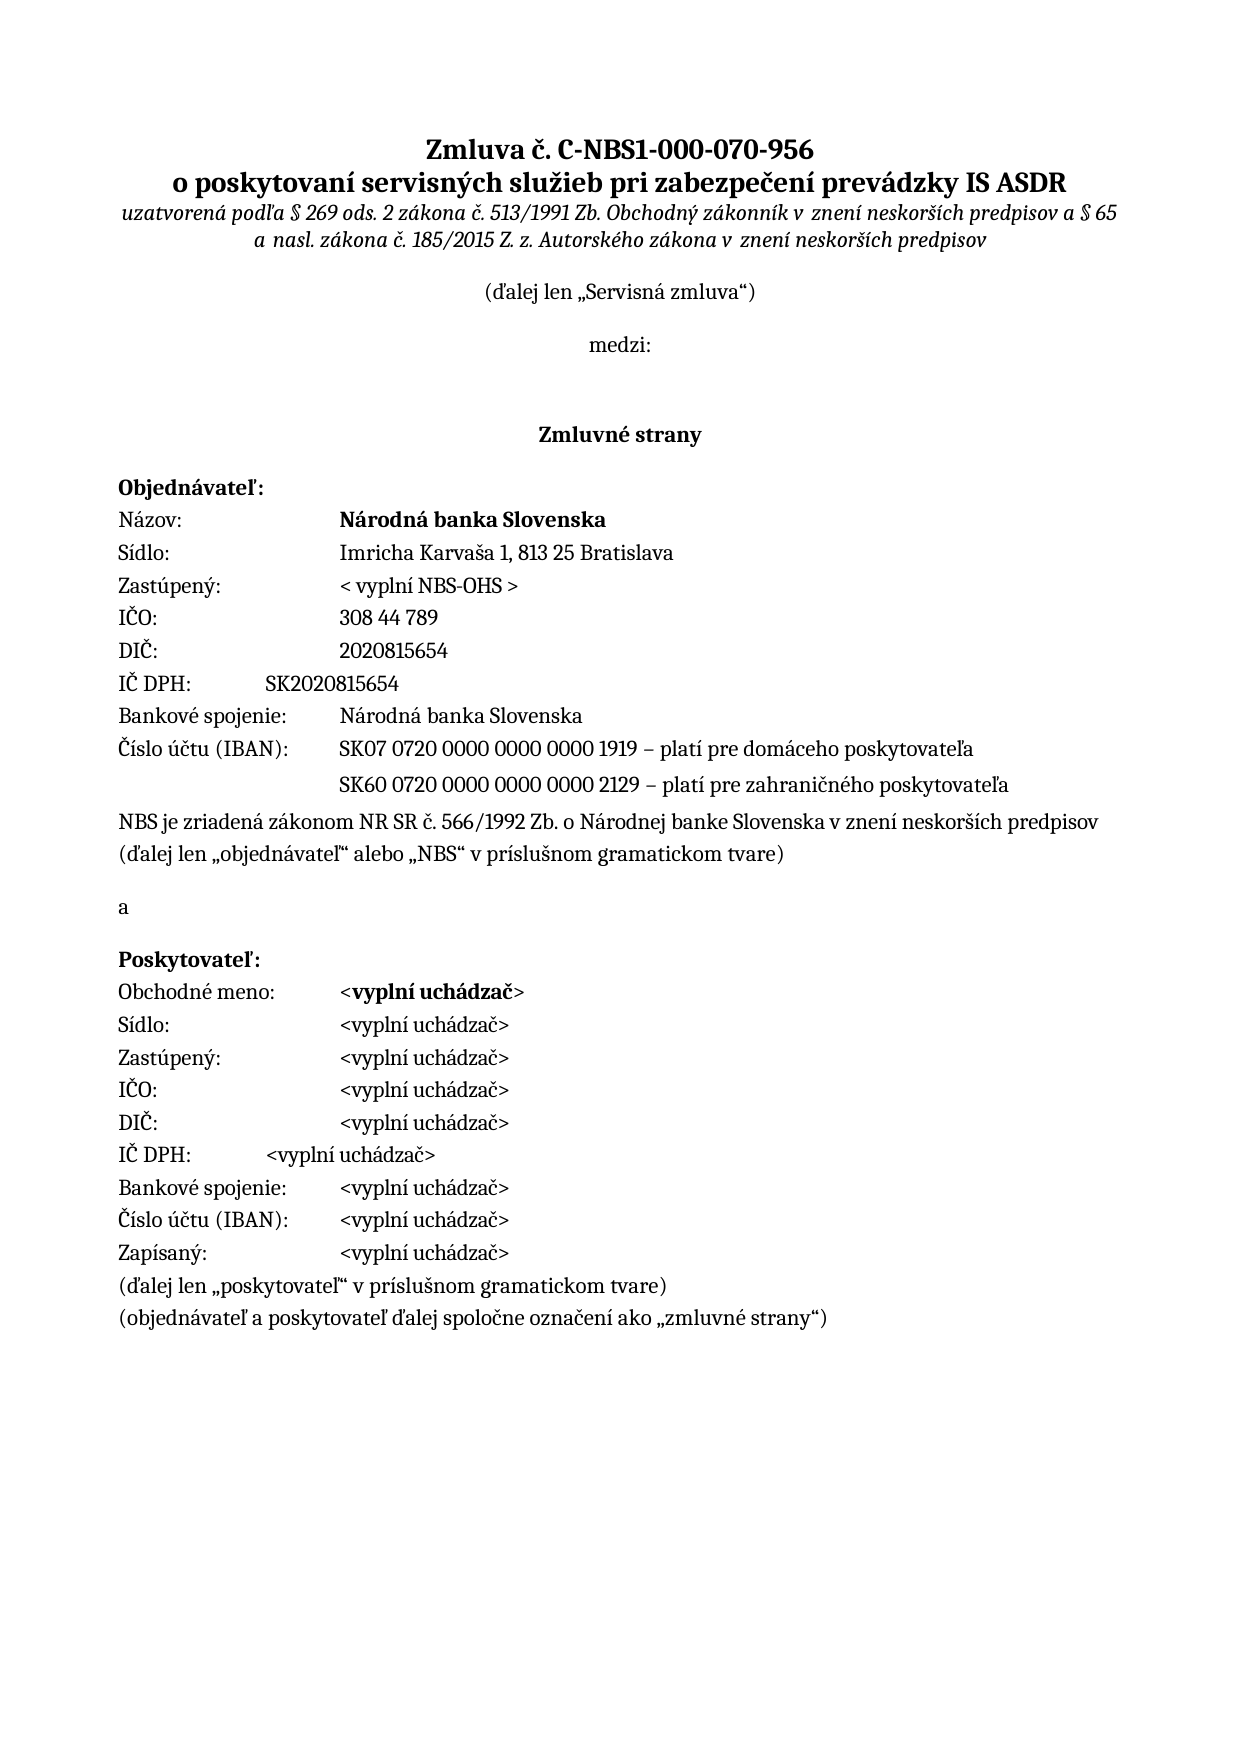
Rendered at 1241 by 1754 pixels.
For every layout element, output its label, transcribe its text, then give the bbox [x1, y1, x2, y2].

text IČ DPH: <vyplní uchádzač> [118, 1142, 1122, 1168]
text Zapísaný: <vyplní uchádzač> [118, 1240, 1122, 1266]
text DIČ: <vyplní uchádzač> [118, 1109, 1122, 1136]
text Poskytovateľ: [118, 946, 1122, 973]
text Číslo účtu (IBAN): SK07 0720 0000 0000 0000 1919 – platí pre domáceho poskytovateľa [118, 736, 1122, 762]
text uzatvorená podľa § 269 ods. 2 zákona č. 513/1991 Zb. Obchodný zákonník v znení neskorších predpisov a § 65 a nasl. zákona č. 185/2015 Z. z. Autorského zákona v znení neskorších predpisov [118, 200, 1122, 253]
text Sídlo: Imricha Karvaša 1, 813 25 Bratislava [118, 540, 1122, 566]
text (ďalej len „poskytovateľ“ v príslušnom gramatickom tvare) [118, 1272, 1122, 1299]
text NBS je zriadená zákonom NR SR č. 566/1992 Zb. o Národnej banke Slovenska v znení neskorších predpisov [118, 808, 1124, 835]
text a [118, 894, 1122, 920]
text Obchodné meno: <vyplní uchádzač> [118, 979, 1122, 1005]
text Názov: Národná banka Slovenska [118, 507, 1122, 534]
text IČ DPH: SK2020815654 [118, 670, 1122, 697]
text SK60 0720 0000 0000 0000 2129 – platí pre zahraničného poskytovateľa [266, 772, 1122, 798]
text Zastúpený: <vyplní uchádzač> [118, 1044, 1122, 1071]
text Sídlo: <vyplní uchádzač> [118, 1012, 1122, 1038]
text Číslo účtu (IBAN): <vyplní uchádzač> [118, 1207, 1122, 1234]
text Bankové spojenie: Národná banka Slovenska [118, 703, 1122, 729]
text (objednávateľ a poskytovateľ ďalej spoločne označení ako „zmluvné strany“) [118, 1305, 1122, 1331]
text Bankové spojenie: <vyplní uchádzač> [118, 1175, 1122, 1201]
text Zastúpený: < vyplní NBS-OHS > [118, 572, 1122, 599]
text (ďalej len „Servisná zmluva“) [118, 279, 1122, 305]
subtitle Zmluvné strany [118, 422, 1122, 448]
text medzi: [118, 332, 1122, 358]
text (ďalej len „objednávateľ“ alebo „NBS“ v príslušnom gramatickom tvare) [118, 841, 1122, 867]
text DIČ: 2020815654 [118, 638, 1122, 664]
text Objednávateľ: [118, 475, 1122, 501]
text IČO: 308 44 789 [118, 605, 1122, 631]
text IČO: <vyplní uchádzač> [118, 1077, 1122, 1103]
text Zmluva č. C-NBS1-000-070-956 [118, 133, 1122, 166]
text o poskytovaní servisných služieb pri zabezpečení prevádzky IS ASDR [118, 166, 1122, 200]
